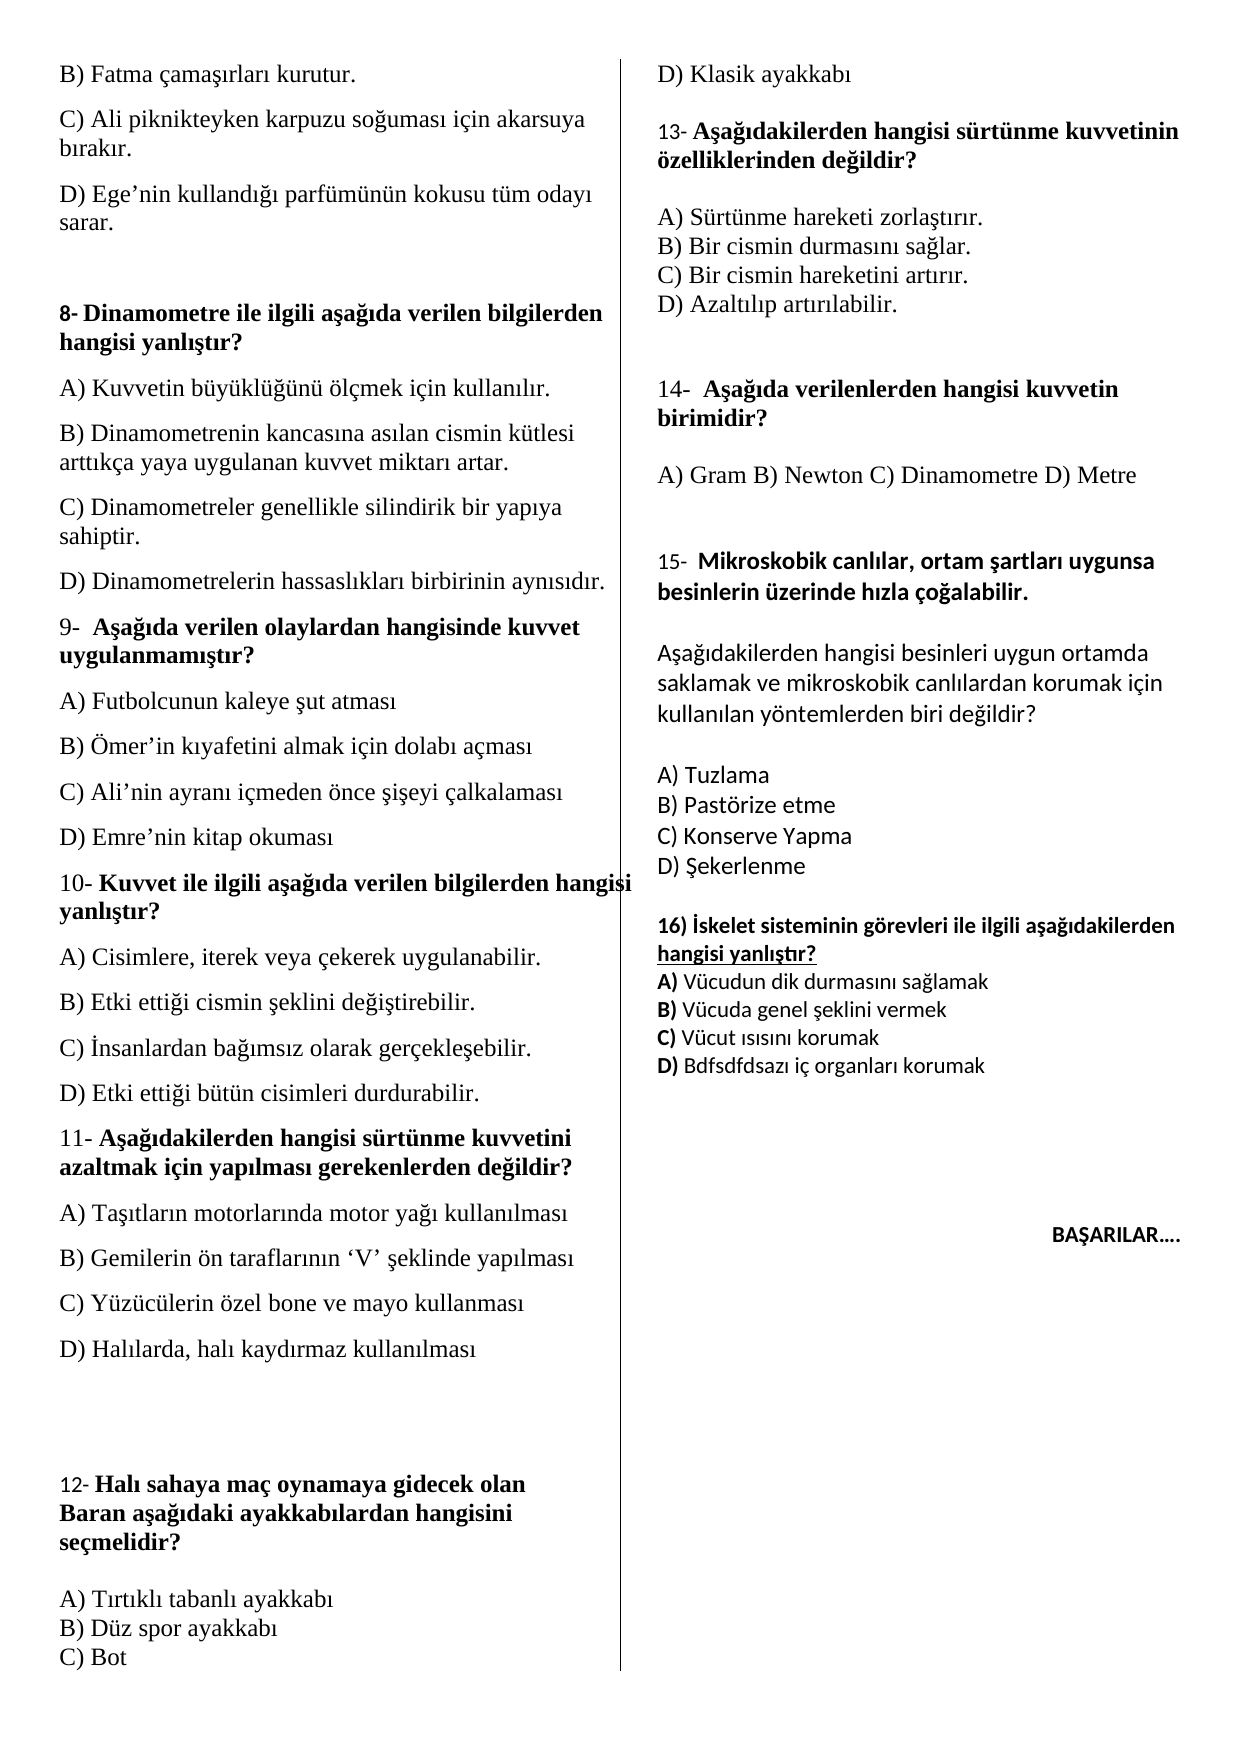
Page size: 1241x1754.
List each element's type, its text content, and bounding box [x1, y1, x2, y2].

text C) Konserve Yapma [657, 820, 1181, 850]
text D) Halılarda, halı kaydırmaz kullanılması [59, 1334, 620, 1363]
text kullanılan yöntemlerden biri değildir? [657, 698, 1181, 728]
text A) Vücudun dik durmasını sağlamak B) Vücuda genel şeklini vermek C) Vücut ısısını korumak D) Bdfsdfdsazı iç organları korumak [657, 967, 1181, 1079]
text A) Futbolcunun kaleye şut atması [59, 686, 620, 715]
text D) Klasik ayakkabı [657, 59, 1181, 88]
text A) Cisimlere, iterek veya çekerek uygulanabilir. [59, 942, 620, 971]
text 10- Kuvvet ile ilgili aşağıda verilen bilgilerden hangisi yanlıştır? [59, 868, 620, 925]
text 12- Halı sahaya maç oynamaya gidecek olan Baran aşağıdaki ayakkabılardan hangisini seçmelidir? [59, 1469, 583, 1555]
text C) Ali piknikteyken karpuzu soğuması için akarsuya bırakır. [59, 104, 620, 162]
text C) Ali’nin ayranı içmeden önce şişeyi çalkalaması [59, 777, 620, 806]
text C) Bir cismin hareketini artırır. [657, 260, 1181, 289]
text A) Tırtıklı tabanlı ayakkabı [59, 1584, 583, 1613]
text A) Taşıtların motorlarında motor yağı kullanılması [59, 1198, 620, 1226]
text 16) İskelet sisteminin görevleri ile ilgili aşağıdakilerden hangisi yanlıştır? [657, 911, 1181, 967]
text B) Gemilerin ön taraflarının ‘V’ şeklinde yapılması [59, 1243, 620, 1272]
text D) Etki ettiği bütün cisimleri durdurabilir. [59, 1078, 620, 1107]
text C) Yüzücülerin özel bone ve mayo kullanması [59, 1288, 620, 1317]
text A) Kuvvetin büyüklüğünü ölçmek için kullanılır. [59, 373, 620, 401]
text D) Emre’nin kitap okuması [59, 822, 620, 851]
text C) İnsanlardan bağımsız olarak gerçekleşebilir. [59, 1033, 620, 1061]
text D) Ege’nin kullandığı parfümünün kokusu tüm odayı sarar. [59, 179, 620, 236]
text BAŞARILAR…. [657, 1220, 1181, 1248]
text 9- Aşağıda verilen olaylardan hangisinde kuvvet uygulanmamıştır? [59, 612, 620, 669]
text B) Fatma çamaşırları kurutur. [59, 59, 620, 88]
text B) Düz spor ayakkabı [59, 1613, 583, 1642]
text C) Dinamometreler genellikle silindirik bir yapıya sahiptir. [59, 492, 620, 550]
text 13- Aşağıdakilerden hangisi sürtünme kuvvetinin özelliklerinden değildir? [657, 116, 1181, 174]
text 8- Dinamometre ile ilgili aşağıda verilen bilgilerden hangisi yanlıştır? [59, 298, 620, 356]
text 14- Aşağıda verilenlerden hangisi kuvvetin birimidir? [657, 374, 1181, 432]
text 11- Aşağıdakilerden hangisi sürtünme kuvvetini azaltmak için yapılması gerekenlerden değildir? [59, 1123, 620, 1181]
text A) Sürtünme hareketi zorlaştırır. [657, 202, 1181, 231]
text D) Azaltılıp artırılabilir. [657, 289, 1181, 317]
text B) Bir cismin durmasını sağlar. [657, 231, 1181, 260]
text B) Pastörize etme [657, 789, 1181, 820]
text D) Dinamometrelerin hassaslıkları birbirinin aynısıdır. [59, 566, 620, 595]
text A) Gram B) Newton C) Dinamometre D) Metre [657, 460, 1181, 489]
text B) Ömer’in kıyafetini almak için dolabı açması [59, 731, 620, 760]
text A) Tuzlama [657, 759, 1181, 789]
text B) Etki ettiği cismin şeklini değiştirebilir. [59, 987, 620, 1016]
text C) Bot [59, 1642, 583, 1670]
text B) Dinamometrenin kancasına asılan cismin kütlesi arttıkça yaya uygulanan kuvvet miktarı artar. [59, 418, 620, 476]
text D) Şekerlenme [657, 850, 1181, 881]
text Aşağıdakilerden hangisi besinleri uygun ortamda saklamak ve mikroskobik canlılardan korumak için [657, 637, 1181, 698]
text 15- Mikroskobik canlılar, ortam şartları uygunsa besinlerin üzerinde hızla çoğalabilir. [657, 545, 1181, 606]
